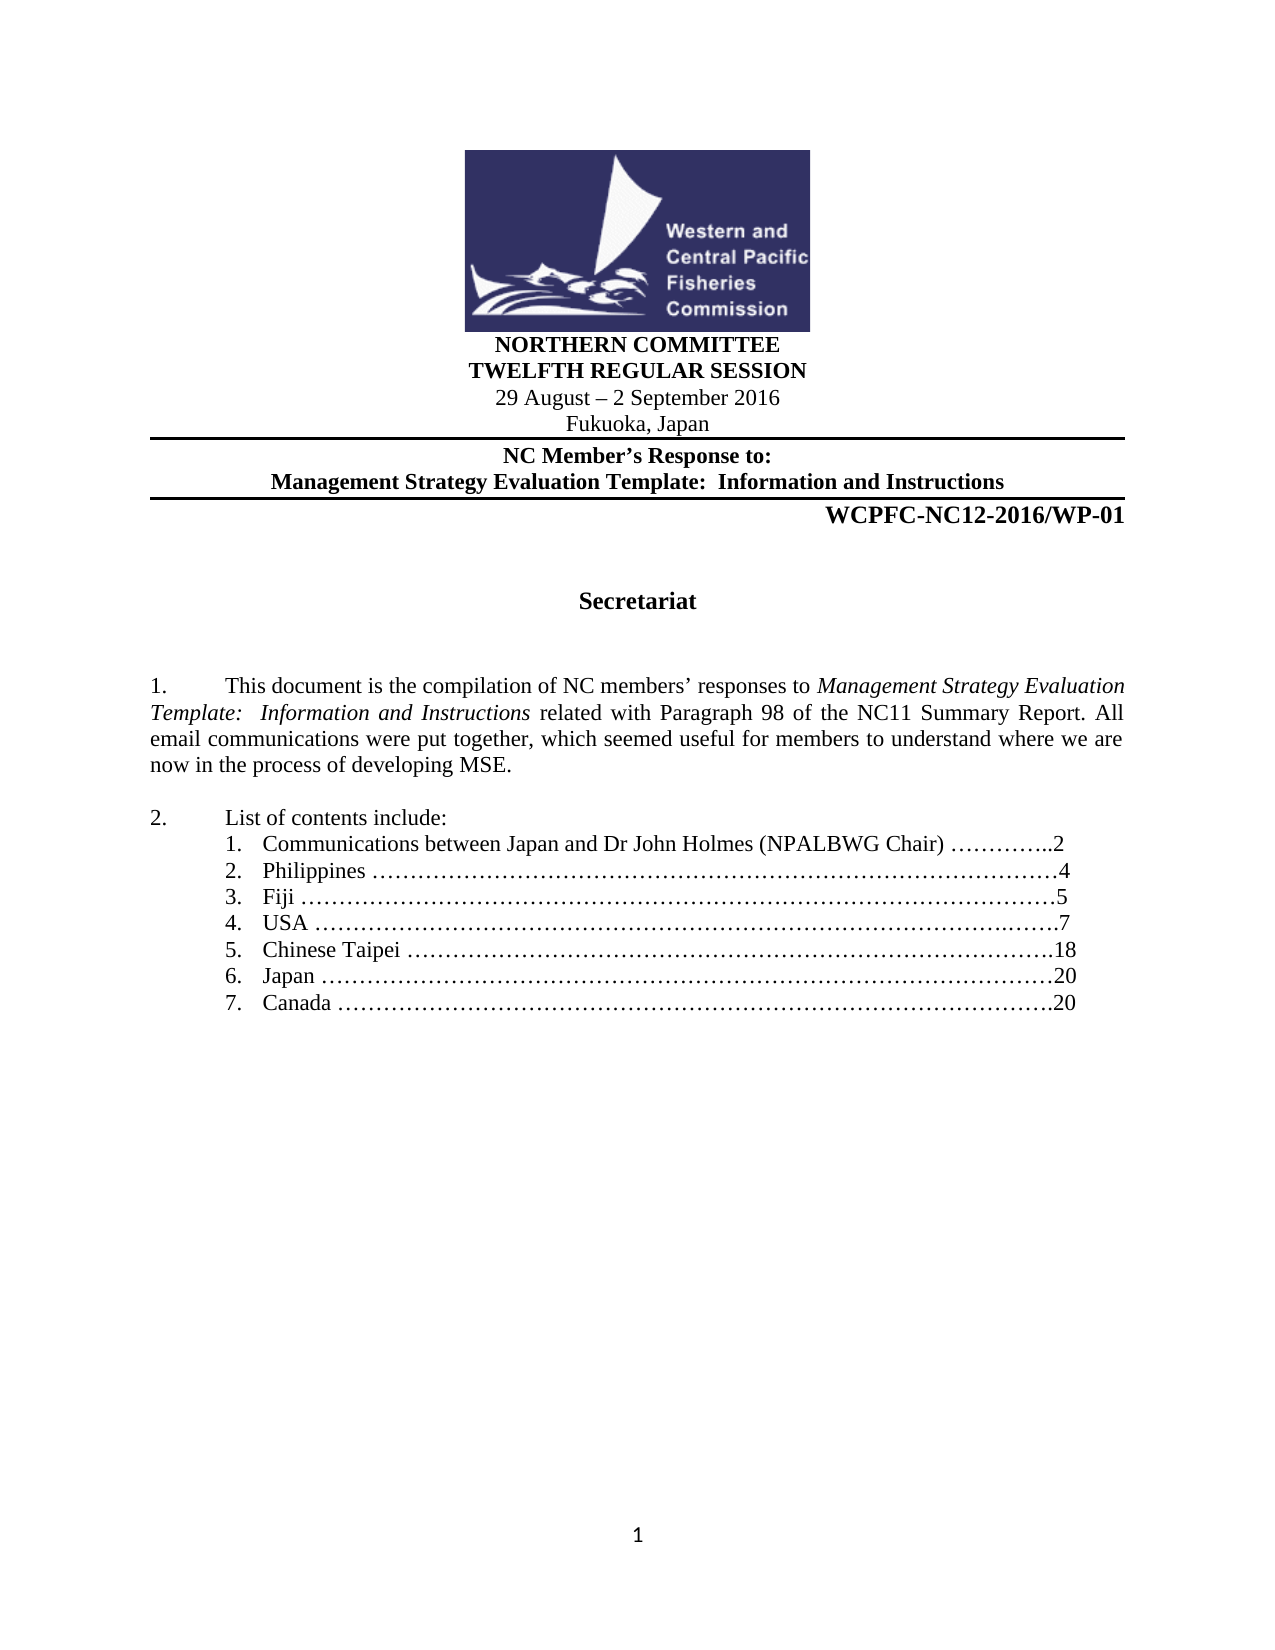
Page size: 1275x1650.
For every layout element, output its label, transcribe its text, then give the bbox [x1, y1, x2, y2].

text NC Member’s Response to: [150, 440, 1125, 463]
list Canada ………………………………………………………………………………….20 [225, 988, 1125, 1015]
text Secretariat [150, 586, 1125, 615]
list Japan ……………………………………………………………………………………20 [225, 962, 1125, 988]
text 29 August – 2 September 2016 [150, 384, 1125, 410]
list Communications between Japan and Dr John Holmes (NPALBWG Chair) …………..2 [225, 830, 1125, 857]
text NORTHERN COMMITTEE [150, 331, 1125, 358]
list Fiji ………………………………………………………………………………………5 [225, 883, 1125, 909]
list Philippines ………………………………………………………………………………4 [225, 857, 1125, 883]
list USA ……………………………………………………………………………….…….7 [225, 909, 1125, 936]
text Fukuoka, Japan [150, 410, 1125, 437]
text WCPFC-NC12-2016/WP-01 [150, 500, 1125, 528]
text Management Strategy Evaluation Template: Information and Instructions [150, 463, 1125, 497]
picture [464, 150, 811, 332]
list List of contents include: [150, 804, 1125, 830]
list Chinese Taipei ………………………………………………………………………….18 [225, 936, 1125, 962]
list This document is the compilation of NC members’ responses to Management Strategy Evaluation Template: Information and Instructions related with Paragraph 98 of the NC11 Summary Report. All email communications were put together, which seemed useful for members to understand where we are now in the process of developing MSE. [150, 672, 1125, 778]
text TWELFTH REGULAR SESSION [150, 358, 1125, 384]
